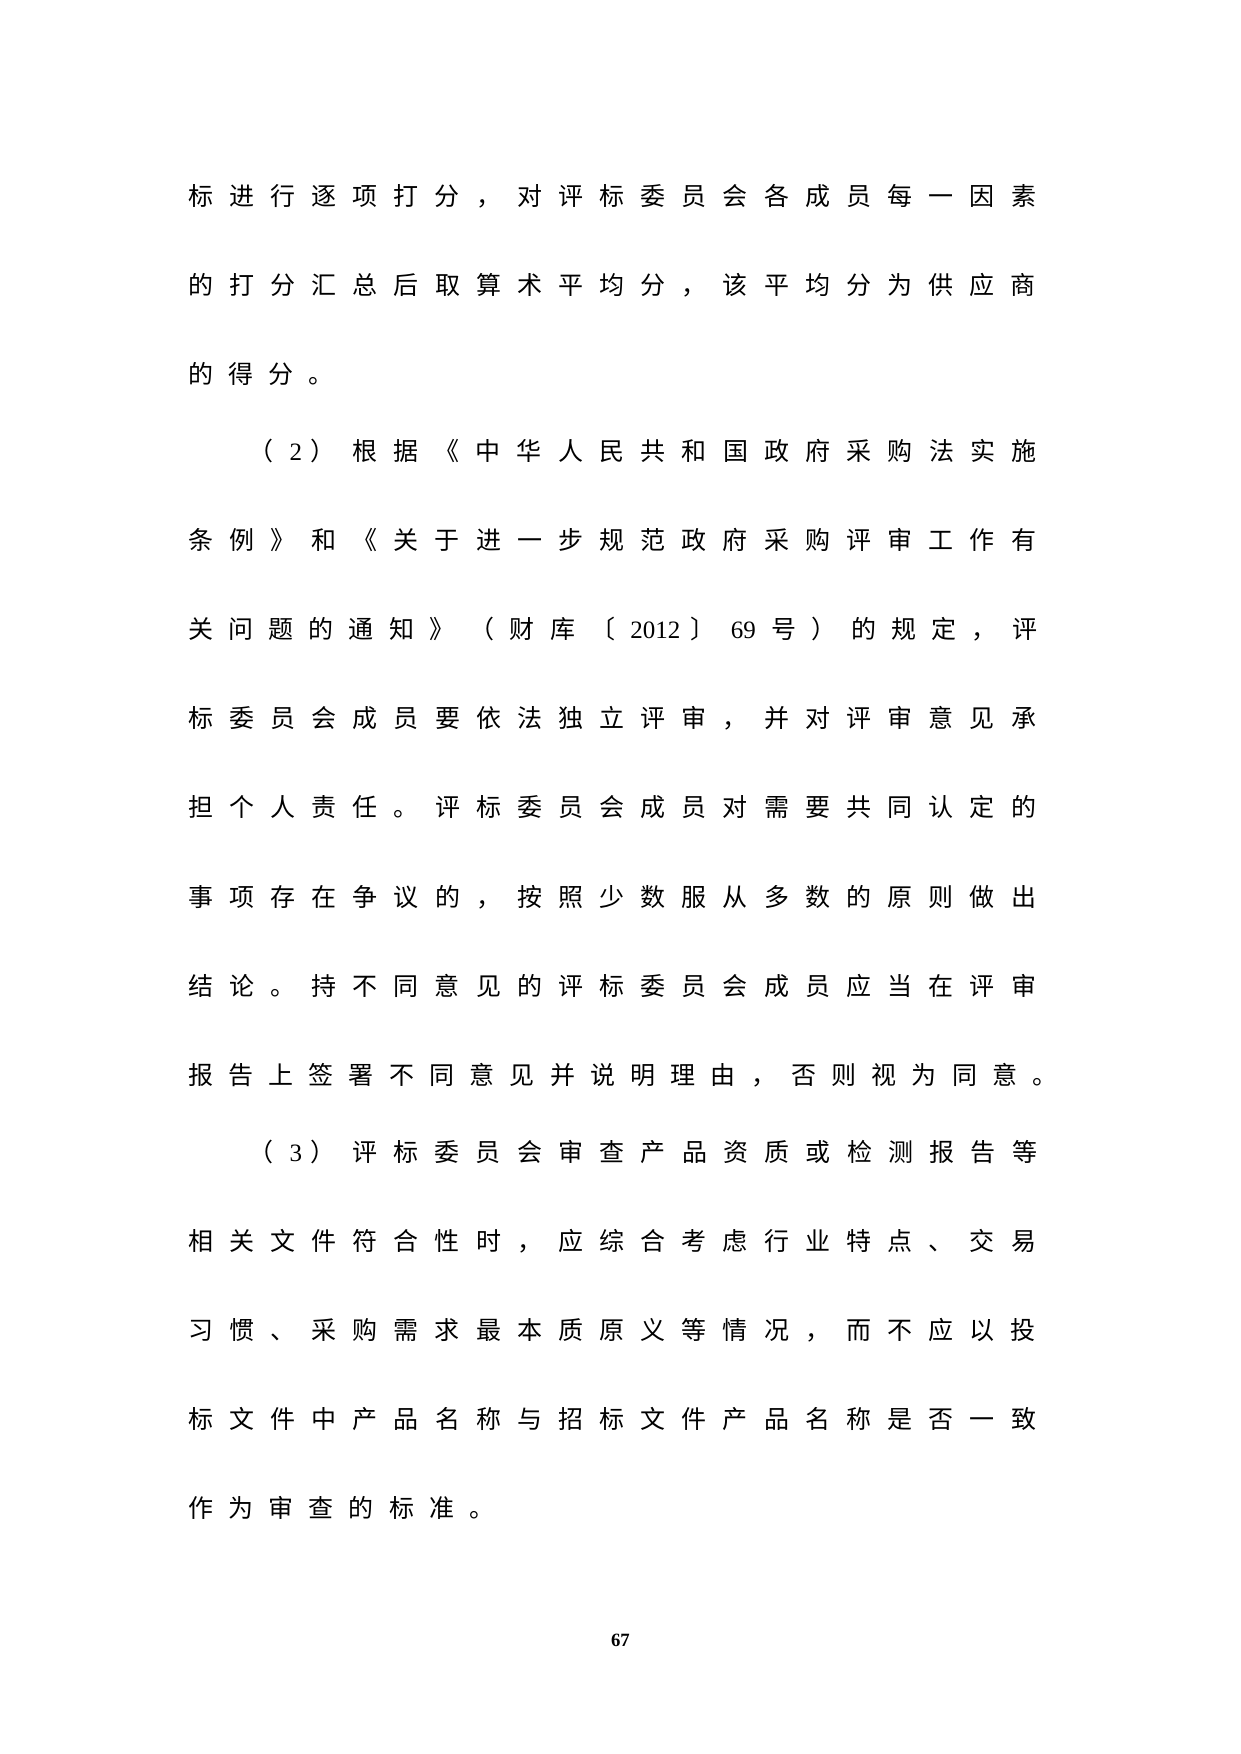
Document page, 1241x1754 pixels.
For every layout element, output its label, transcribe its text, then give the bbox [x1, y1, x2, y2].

text （2）根据《中华人民共和国政府采购法实施条例》和《关于进一步规范政府采购评审工作有关问题的通知》（财库〔2012〕69号）的规定，评标委员会成员要依法独立评审，并对评审意见承担个人责任。评标委员会成员对需要共同认定的事项存在争议的，按照少数服从多数的原则做出结论。持不同意见的评标委员会成员应当在评审报告上签署不同意见并说明理由，否则视为同意。 [188, 420, 1052, 1103]
text （3）评标委员会审查产品资质或检测报告等相关文件符合性时，应综合考虑行业特点、交易习惯、采购需求最本质原义等情况，而不应以投标文件中产品名称与招标文件产品名称是否一致作为审查的标准。 [188, 1121, 1052, 1537]
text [188, 164, 1052, 402]
